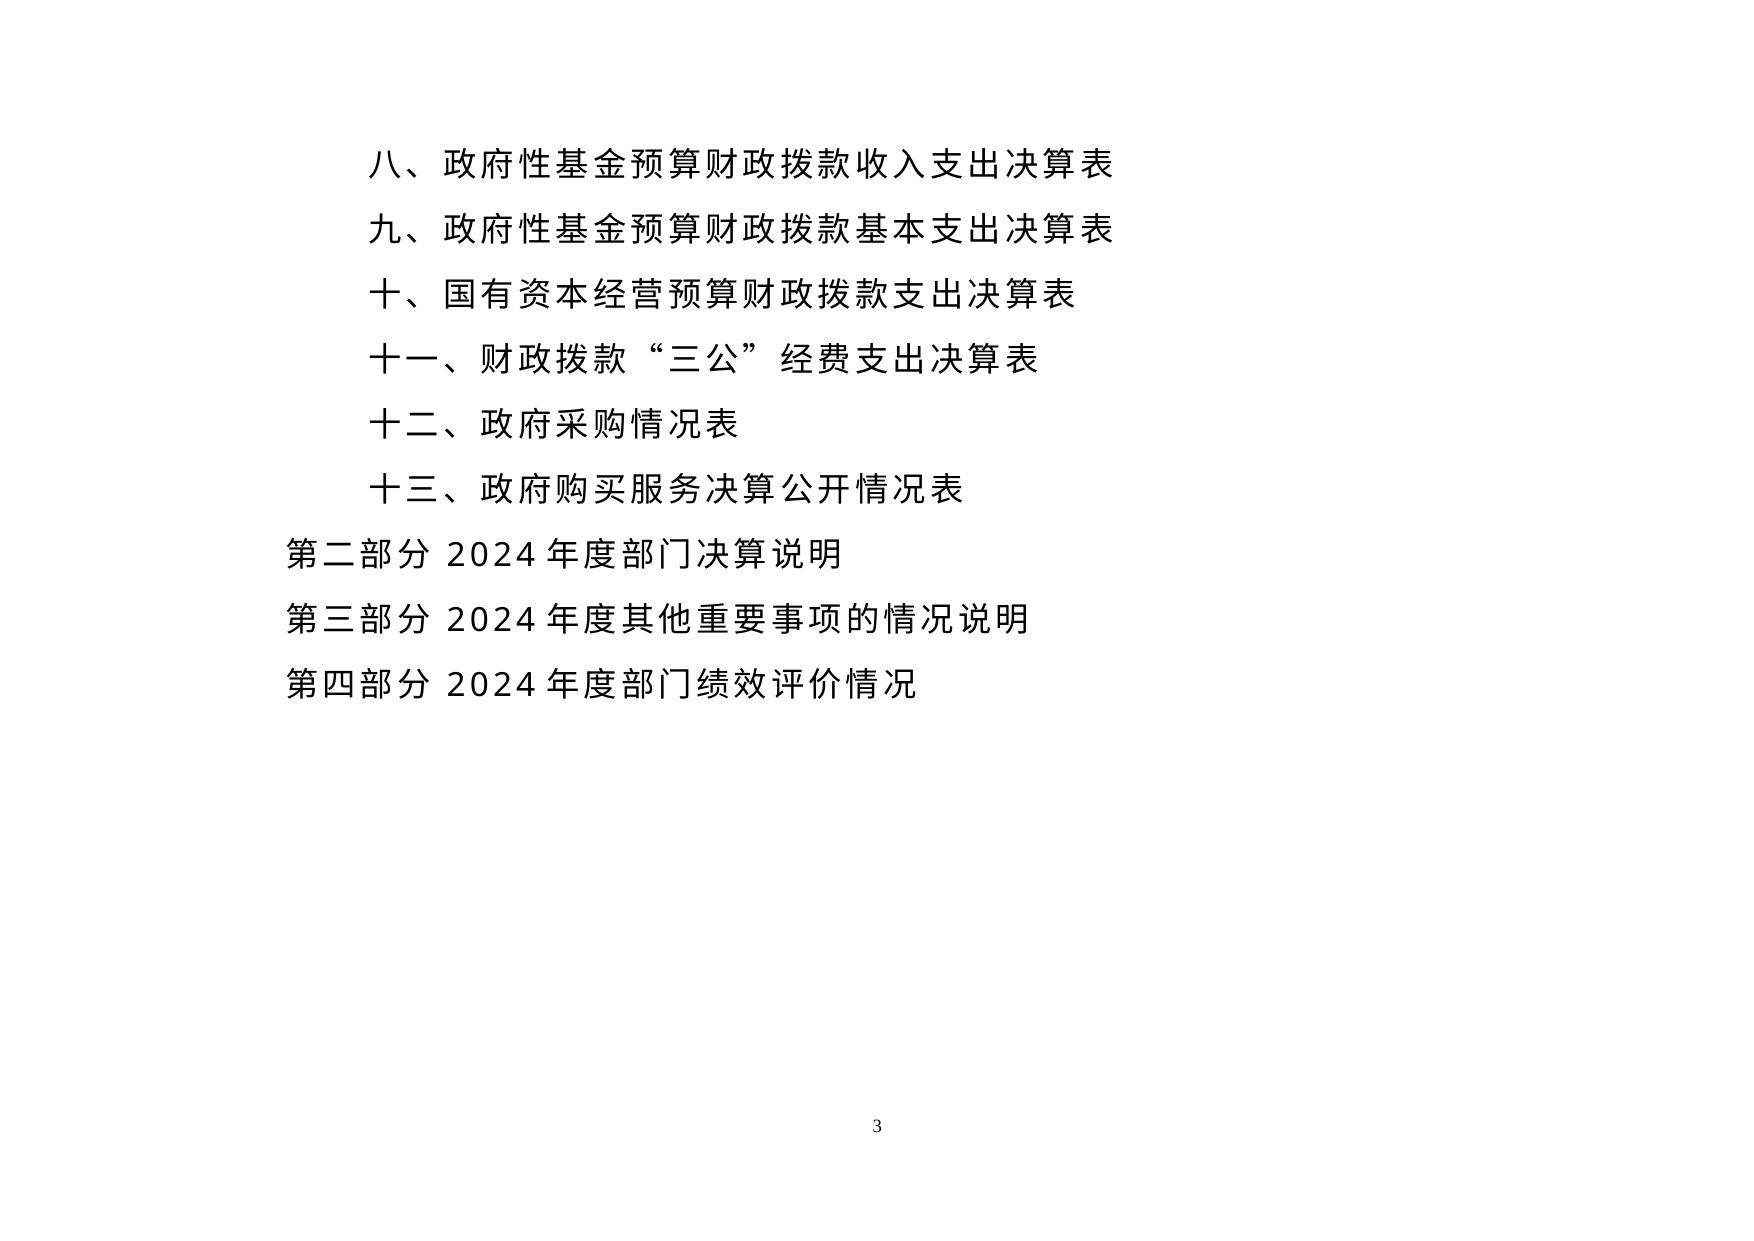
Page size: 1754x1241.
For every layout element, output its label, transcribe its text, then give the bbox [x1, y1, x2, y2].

text 十、国有资本经营预算财政拨款支出决算表 [118, 259, 1636, 324]
text 八、政府性基金预算财政拨款收入支出决算表 [118, 129, 1636, 194]
text 九、政府性基金预算财政拨款基本支出决算表 [118, 194, 1636, 259]
text 十二、政府采购情况表 [118, 389, 1636, 454]
text 第三部分 2024年度其他重要事项的情况说明 [118, 584, 1636, 649]
text 第二部分 2024年度部门决算说明 [118, 519, 1636, 584]
text 十一、财政拨款“三公”经费支出决算表 [118, 324, 1636, 389]
text 十三、政府购买服务决算公开情况表 [118, 454, 1636, 519]
text 第四部分 2024年度部门绩效评价情况 [118, 649, 1636, 714]
